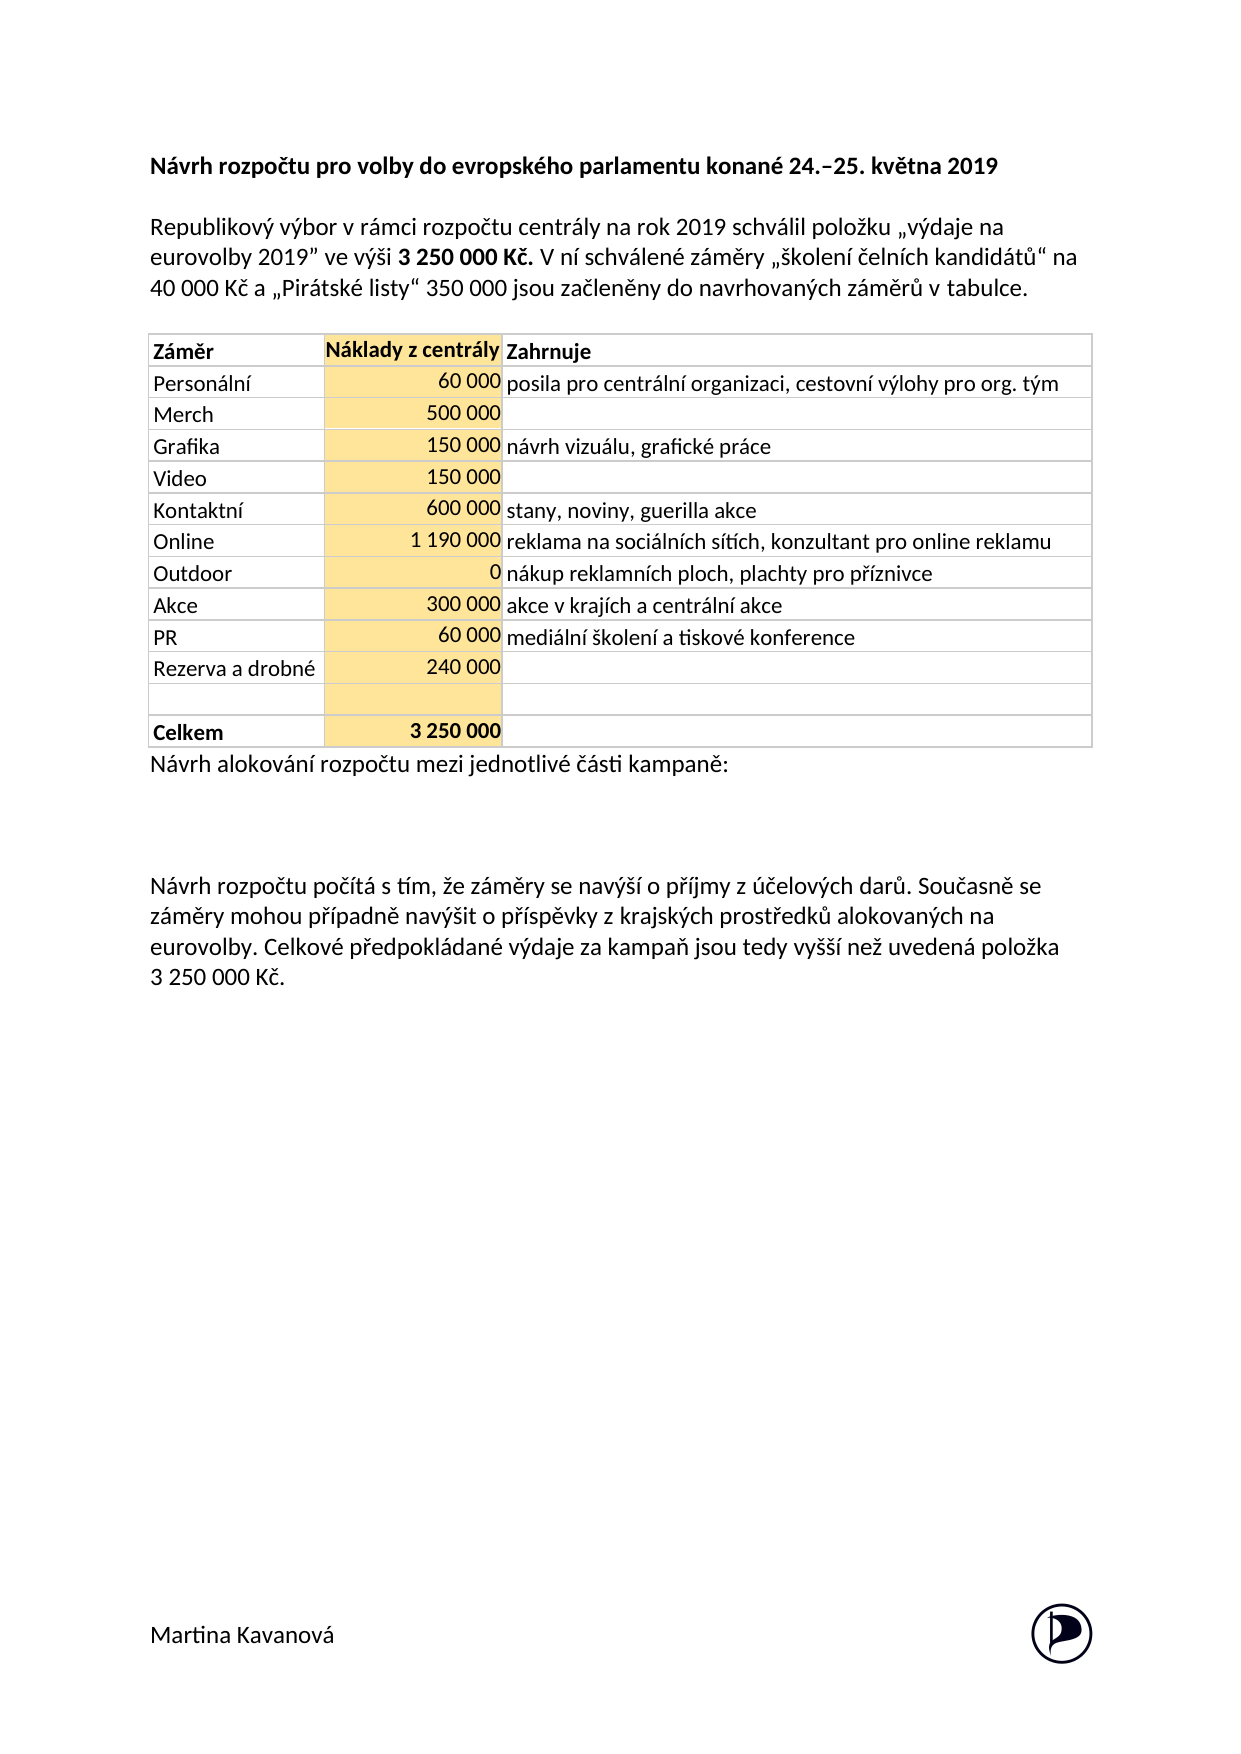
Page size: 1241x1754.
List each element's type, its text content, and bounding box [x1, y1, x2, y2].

table_cell Personální [149, 367, 324, 397]
table_cell návrh vizuálu, grafické práce [503, 430, 1091, 460]
text Republikový výbor v rámci rozpočtu centrály na rok 2019 schválil položku „výdaje na eurovolby 2019” ve výši 3 250 000 Kč. V ní schválené záměry „školení čelních kandidátů“ na 40 000 Kč a „Pirátské listy“ 350 000 jsou začleněny do navrhovaných záměrů v tabulce. [150, 211, 1090, 303]
table_cell 150 000 [325, 462, 501, 492]
picture [1018, 1590, 1106, 1677]
table_cell 3 250 000 [325, 716, 501, 746]
table_cell reklama na sociálních sítích, konzultant pro online reklamu [503, 525, 1091, 556]
table_cell 1 190 000 [325, 525, 501, 556]
table_cell Merch [149, 398, 324, 428]
table_cell Akce [149, 589, 324, 619]
table_cell PR [149, 621, 324, 651]
table_cell 150 000 [325, 430, 501, 460]
table_cell Celkem [149, 716, 324, 746]
table_cell 500 000 [325, 398, 501, 428]
table_cell posila pro centrální organizaci, cestovní výlohy pro org. tým [503, 367, 1091, 397]
table_cell [503, 652, 1091, 683]
text Návrh rozpočtu počítá s tím, že záměry se navýší o příjmy z účelových darů. Současně se záměry mohou případně navýšit o příspěvky z krajských prostředků alokovaných na eurovolby. Celkové předpokládané výdaje za kampaň jsou tedy vyšší než uvedená položka 3 250 000 Kč. [150, 870, 1090, 992]
table_cell 0 [325, 557, 501, 587]
table_cell [325, 684, 501, 714]
table_cell [503, 684, 1091, 714]
table_cell 240 000 [325, 652, 501, 683]
table_cell 300 000 [325, 589, 501, 619]
table_cell Rezerva a drobné [149, 652, 324, 683]
table_cell Video [149, 462, 324, 492]
text Návrh rozpočtu pro volby do evropského parlamentu konané 24.–25. května 2019 [150, 150, 1090, 181]
table_cell Kontaktní [149, 494, 324, 524]
table_cell [503, 716, 1091, 746]
table_header Náklady z centrály [325, 335, 501, 365]
table_cell stany, noviny, guerilla akce [503, 494, 1091, 524]
table_cell Outdoor [149, 557, 324, 587]
table_cell 60 000 [325, 621, 501, 651]
table_cell 60 000 [325, 367, 501, 397]
table_cell mediální školení a tiskové konference [503, 621, 1091, 651]
text Návrh alokování rozpočtu mezi jednotlivé části kampaně: [150, 748, 1090, 778]
table_cell akce v krajích a centrální akce [503, 589, 1091, 619]
table_cell Online [149, 525, 324, 556]
table_cell [149, 684, 324, 714]
table_cell 600 000 [325, 494, 501, 524]
table_cell [503, 462, 1091, 492]
table_header Záměr [149, 335, 324, 365]
table_header Zahrnuje [503, 335, 1091, 365]
table_cell Grafika [149, 430, 324, 460]
table_cell nákup reklamních ploch, plachty pro příznivce [503, 557, 1091, 587]
table_cell [503, 398, 1091, 428]
